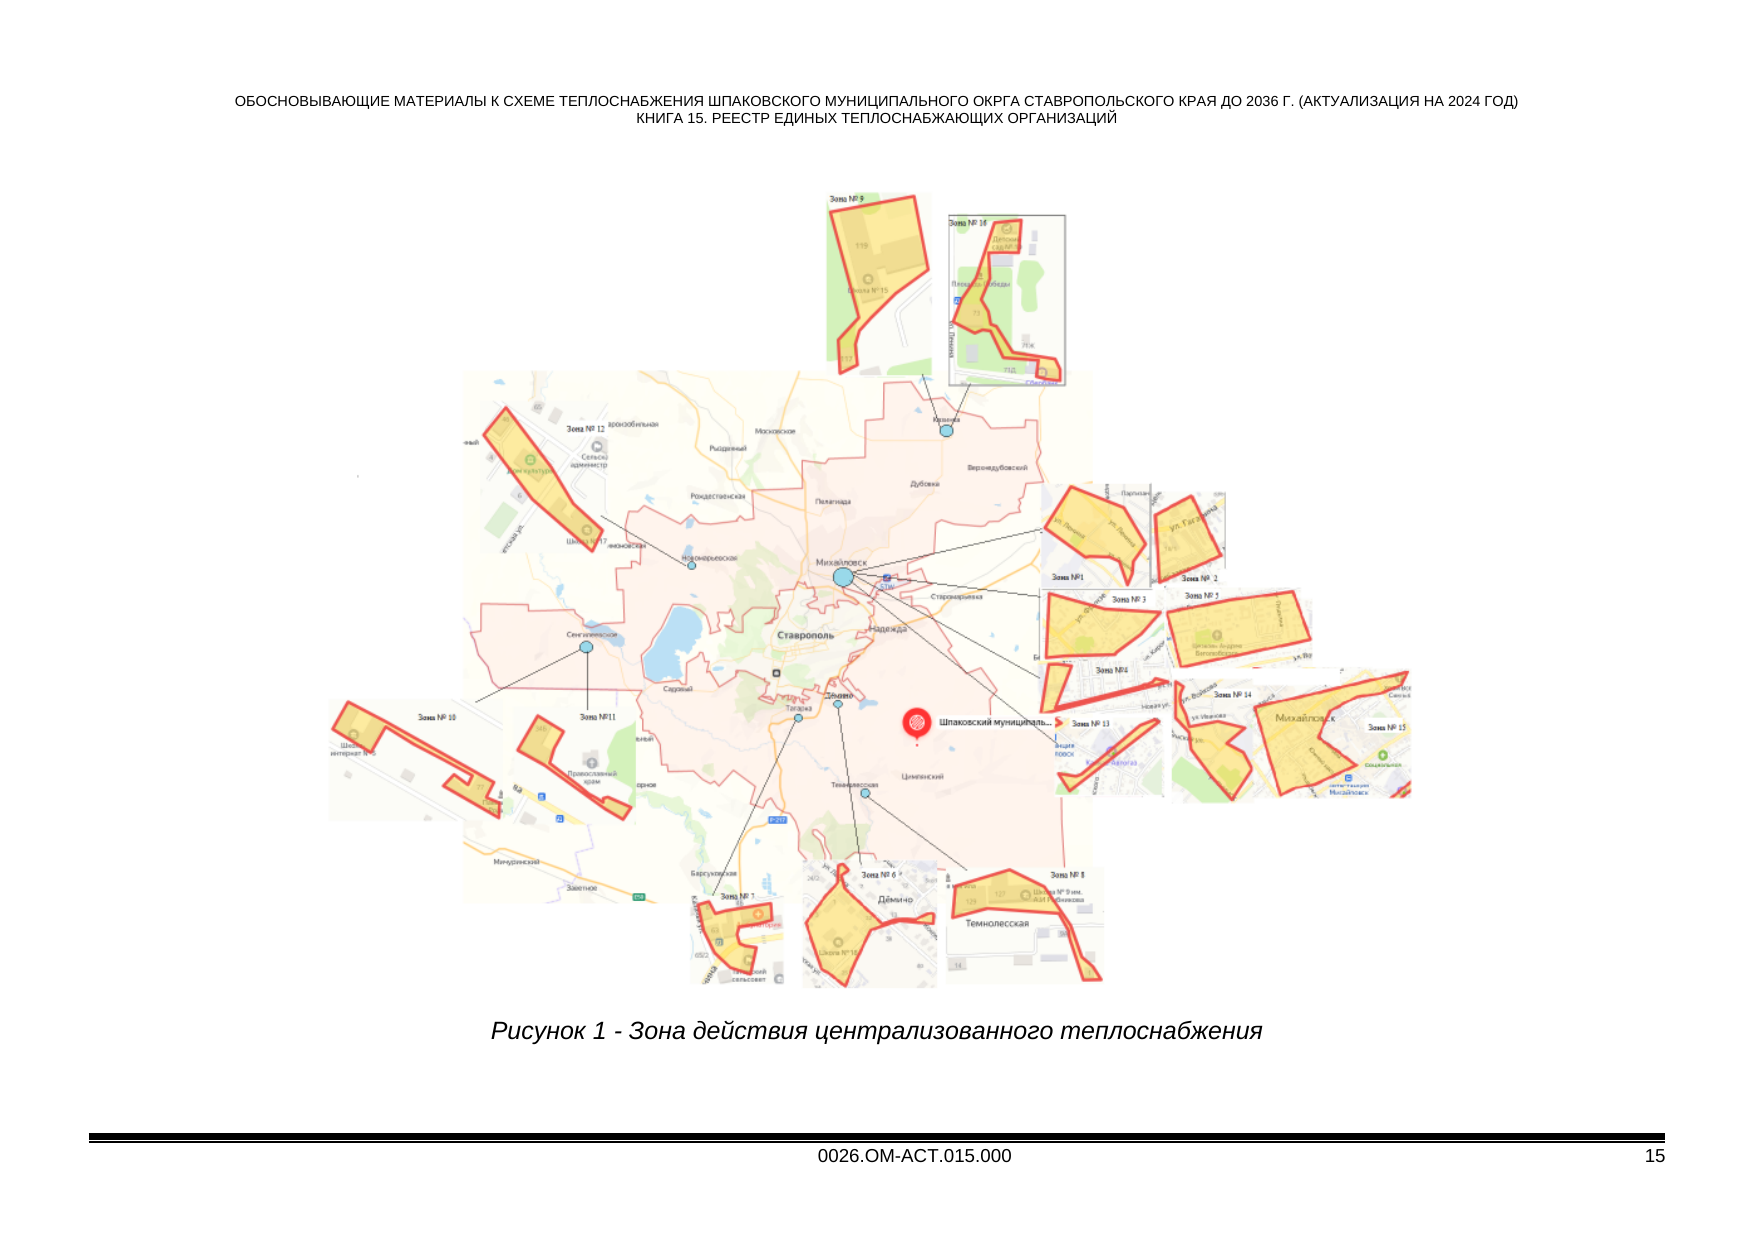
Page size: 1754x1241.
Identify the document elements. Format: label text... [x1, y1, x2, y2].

text Рисунок 1 - Зона действия централизованного теплоснабжения [89, 1016, 1665, 1045]
picture [326, 177, 1428, 992]
